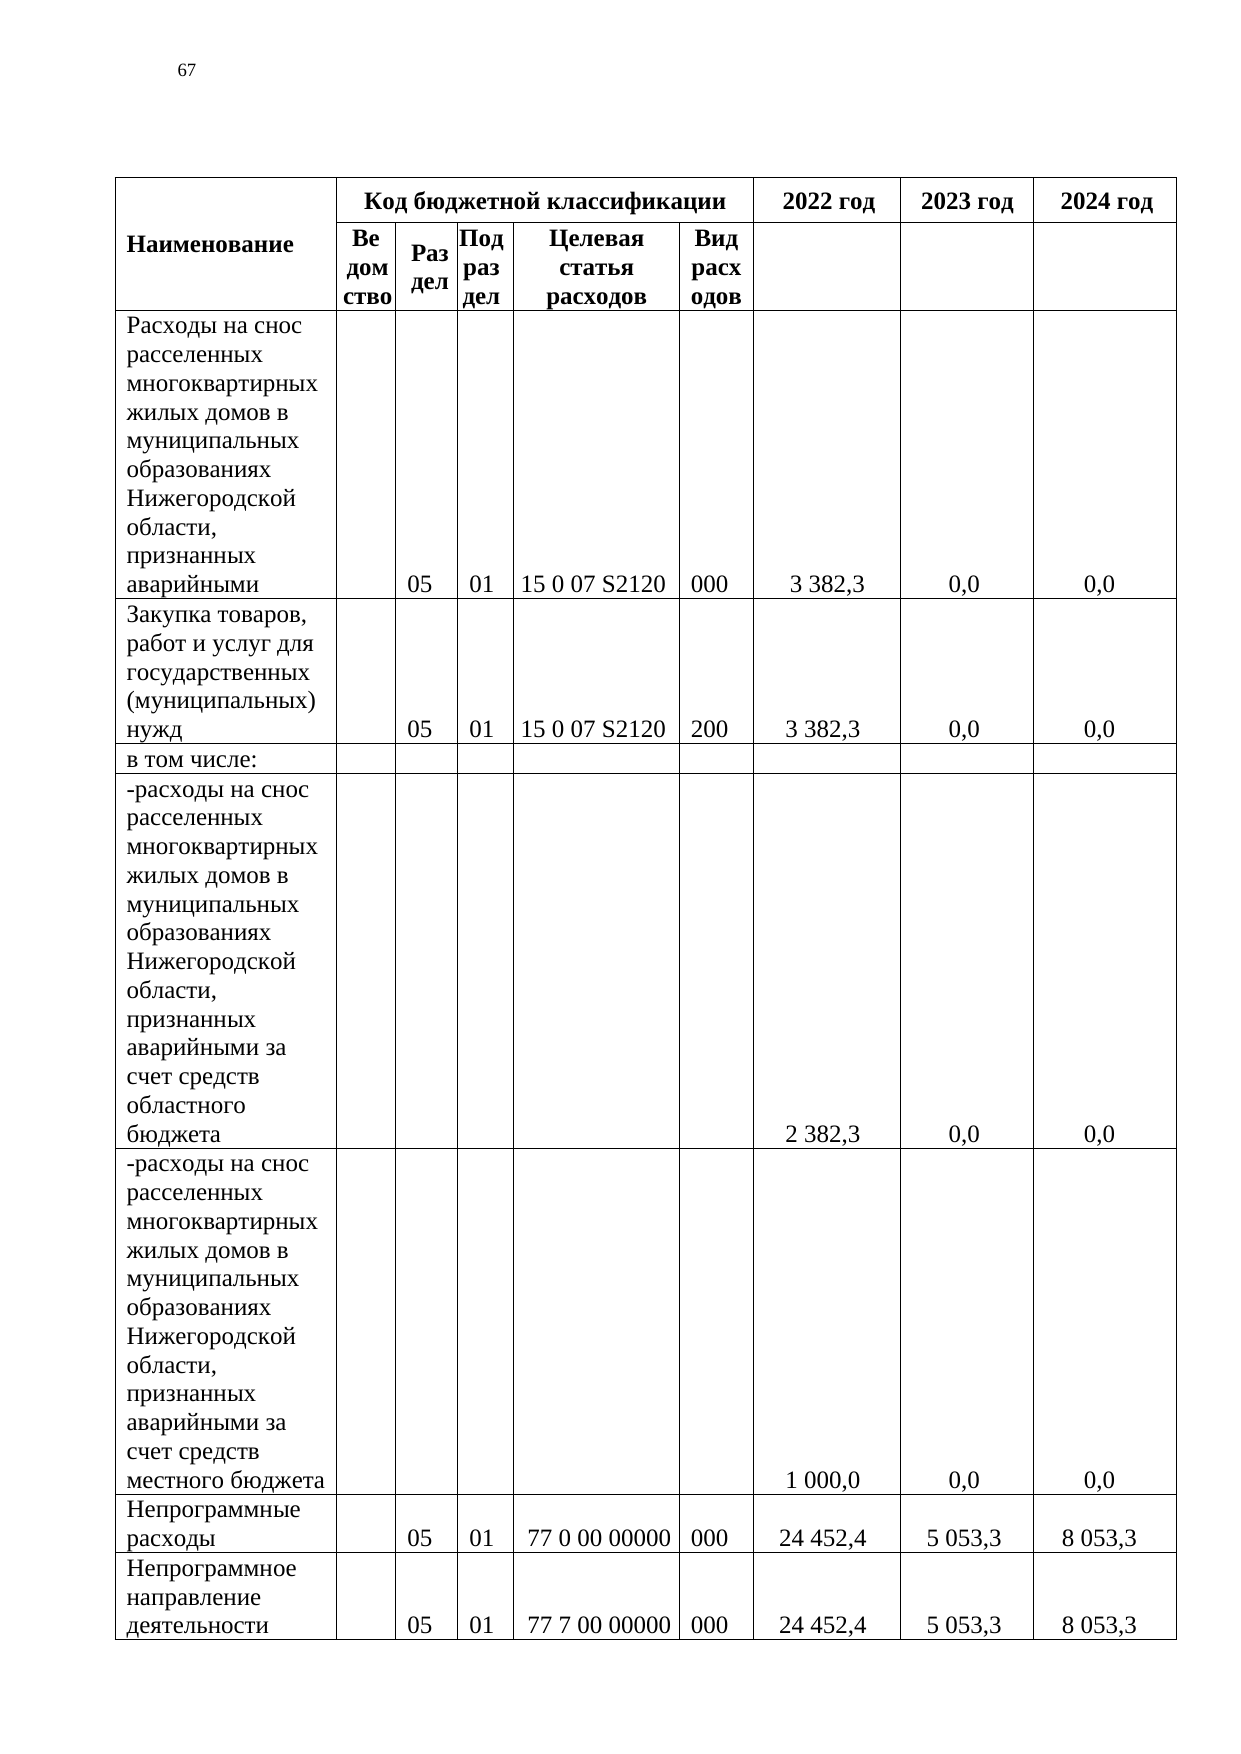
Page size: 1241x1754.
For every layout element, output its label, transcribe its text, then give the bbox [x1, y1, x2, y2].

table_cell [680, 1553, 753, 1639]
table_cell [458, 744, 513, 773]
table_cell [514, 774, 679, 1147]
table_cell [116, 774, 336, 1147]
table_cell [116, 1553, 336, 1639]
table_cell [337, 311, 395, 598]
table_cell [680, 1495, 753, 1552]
table_cell [754, 223, 900, 309]
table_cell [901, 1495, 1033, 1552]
table_cell Вид расходов [680, 223, 753, 309]
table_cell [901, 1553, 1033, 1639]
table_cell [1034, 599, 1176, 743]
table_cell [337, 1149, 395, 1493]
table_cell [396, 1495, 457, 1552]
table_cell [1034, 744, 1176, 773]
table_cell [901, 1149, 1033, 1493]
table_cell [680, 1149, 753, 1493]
table_cell Целевая статья расходов [514, 223, 679, 309]
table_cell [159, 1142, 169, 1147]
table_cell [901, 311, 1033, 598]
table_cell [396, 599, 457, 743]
table_cell Подраз дел [458, 223, 513, 309]
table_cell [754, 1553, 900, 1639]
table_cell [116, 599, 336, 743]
table_cell Ве дом ство [337, 223, 395, 309]
table_header 2024 год [1034, 178, 1176, 222]
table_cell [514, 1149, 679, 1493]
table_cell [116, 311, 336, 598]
table_cell [1034, 223, 1176, 309]
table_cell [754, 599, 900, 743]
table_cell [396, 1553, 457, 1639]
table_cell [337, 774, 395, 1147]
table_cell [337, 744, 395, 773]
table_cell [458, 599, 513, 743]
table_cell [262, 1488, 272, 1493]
table_header Код бюджетной классификации [337, 178, 753, 222]
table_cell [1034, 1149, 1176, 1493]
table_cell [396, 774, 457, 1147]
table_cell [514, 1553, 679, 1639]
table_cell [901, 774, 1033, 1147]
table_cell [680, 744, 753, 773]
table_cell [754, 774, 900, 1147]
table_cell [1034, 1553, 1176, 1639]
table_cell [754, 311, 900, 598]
table_header 2023 год [901, 178, 1033, 222]
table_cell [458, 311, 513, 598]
table_header 2022 год [754, 178, 900, 222]
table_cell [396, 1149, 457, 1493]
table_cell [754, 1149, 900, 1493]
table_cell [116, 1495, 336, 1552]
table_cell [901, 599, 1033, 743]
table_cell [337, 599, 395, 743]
table_cell [901, 223, 1033, 309]
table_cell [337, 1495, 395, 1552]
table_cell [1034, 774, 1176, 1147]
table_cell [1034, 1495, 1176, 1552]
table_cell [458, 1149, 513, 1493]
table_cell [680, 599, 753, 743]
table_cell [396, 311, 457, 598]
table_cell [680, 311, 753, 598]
table_cell Раз дел [396, 223, 457, 309]
table_header Наименование [116, 178, 336, 309]
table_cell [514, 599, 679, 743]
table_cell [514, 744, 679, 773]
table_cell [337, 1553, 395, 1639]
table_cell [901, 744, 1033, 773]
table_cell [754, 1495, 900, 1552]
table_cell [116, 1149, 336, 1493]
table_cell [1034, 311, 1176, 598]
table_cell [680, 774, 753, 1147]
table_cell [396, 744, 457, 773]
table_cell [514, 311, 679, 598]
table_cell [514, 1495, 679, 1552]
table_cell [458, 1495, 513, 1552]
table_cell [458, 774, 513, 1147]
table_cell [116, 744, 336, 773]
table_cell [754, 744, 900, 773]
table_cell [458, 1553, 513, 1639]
